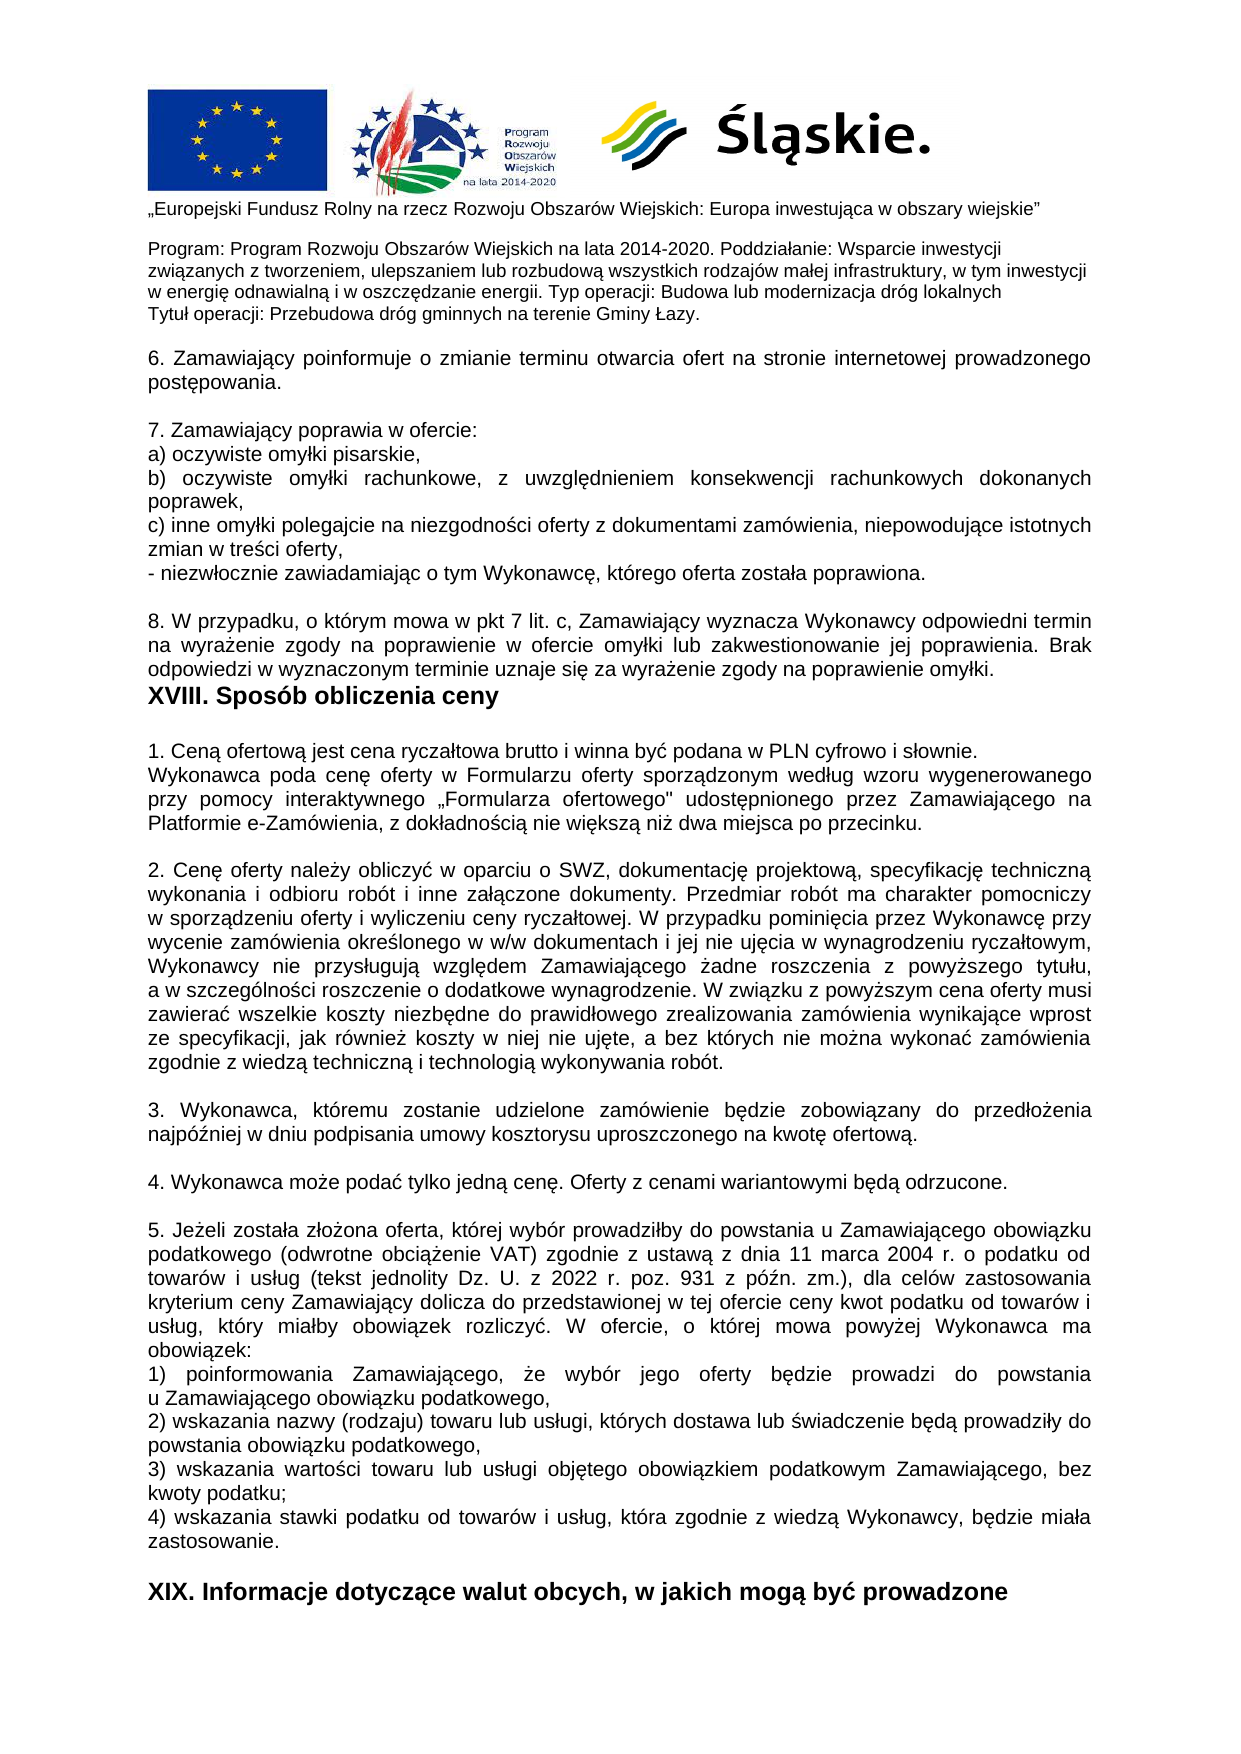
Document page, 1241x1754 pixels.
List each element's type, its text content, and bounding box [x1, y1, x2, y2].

text 2) wskazania nazwy (rodzaju) towaru lub usługi, których dostawa lub świadczenie będą prowadziły do powstania obowiązku podatkowego, [148, 1409, 1093, 1457]
text - niezwłocznie zawiadamiając o tym Wykonawcę, którego oferta została poprawiona. [148, 561, 1093, 585]
text b) oczywiste omyłki rachunkowe, z uwzględnieniem konsekwencji rachunkowych dokonanych poprawek, [148, 465, 1093, 513]
text 4) wskazania stawki podatku od towarów i usług, która zgodnie z wiedzą Wykonawcy, będzie miała zastosowanie. [148, 1505, 1093, 1553]
text 7. Zamawiający poprawia w ofercie: [148, 417, 1093, 441]
text Wykonawca poda cenę oferty w Formularzu oferty sporządzonym według wzoru wygenerowanego przy pomocy interaktywnego „Formularza ofertowego" udostępnionego przez Zamawiającego na Platformie e-Zamówienia, z dokładnością nie większą niż dwa miejsca po przecinku. [148, 762, 1093, 834]
text XIX. Informacje dotyczące walut obcych, w jakich mogą być prowadzone [148, 1577, 1093, 1606]
text c) inne omyłki polegajcie na niezgodności oferty z dokumentami zamówienia, niepowodujące istotnych zmian w treści oferty, [148, 513, 1093, 561]
text a) oczywiste omyłki pisarskie, [148, 441, 1093, 465]
text 5. Jeżeli została złożona oferta, której wybór prowadziłby do powstania u Zamawiającego obowiązku podatkowego (odwrotne obciążenie VAT) zgodnie z ustawą z dnia 11 marca 2004 r. o podatku od towarów i usług (tekst jednolity Dz. U. z 2022 r. poz. 931 z późn. zm.), dla celów zastosowania kryterium ceny Zamawiający dolicza do przedstawionej w tej ofercie ceny kwot podatku od towarów i usług, który miałby obowiązek rozliczyć. W ofercie, o której mowa powyżej Wykonawca ma obowiązek: [148, 1218, 1093, 1361]
text 3. Wykonawca, któremu zostanie udzielone zamówienie będzie zobowiązany do przedłożenia najpóźniej w dniu podpisania umowy kosztorysu uproszczonego na kwotę ofertową. [148, 1098, 1093, 1146]
text 2. Cenę oferty należy obliczyć w oparciu o SWZ, dokumentację projektową, specyfikację techniczną wykonania i odbioru robót i inne załączone dokumenty. Przedmiar robót ma charakter pomocniczy w sporządzeniu oferty i wyliczeniu ceny ryczałtowej. W przypadku pominięcia przez Wykonawcę przy wycenie zamówienia określonego w w/w dokumentach i jej nie ujęcia w wynagrodzeniu ryczałtowym, Wykonawcy nie przysługują względem Zamawiającego żadne roszczenia z powyższego tytułu, a w szczególności roszczenie o dodatkowe wynagrodzenie. W związku z powyższym cena oferty musi zawierać wszelkie koszty niezbędne do prawidłowego zrealizowania zamówienia wynikające wprost ze specyfikacji, jak również koszty w niej nie ujęte, a bez których nie można wykonać zamówienia zgodnie z wiedzą techniczną i technologią wykonywania robót. [148, 858, 1093, 1074]
text 1) poinformowania Zamawiającego, że wybór jego oferty będzie prowadzi do powstania u Zamawiającego obowiązku podatkowego, [148, 1361, 1093, 1409]
text XVIII. Sposób obliczenia ceny [148, 681, 1093, 710]
picture [569, 73, 961, 198]
text 1. Ceną ofertową jest cena ryczałtowa brutto i winna być podana w PLN cyfrowo i słownie. [148, 738, 1093, 762]
text 8. W przypadku, o którym mowa w pkt 7 lit. c, Zamawiający wyznacza Wykonawcy odpowiedni termin na wyrażenie zgody na poprawienie w ofercie omyłki lub zakwestionowanie jej poprawienia. Brak odpowiedzi w wyznaczonym terminie uznaje się za wyrażenie zgody na poprawienie omyłki. [148, 609, 1093, 681]
text 4. Wykonawca może podać tylko jedną cenę. Oferty z cenami wariantowymi będą odrzucone. [148, 1170, 1093, 1194]
picture [147, 84, 565, 198]
text 3) wskazania wartości towaru lub usługi objętego obowiązkiem podatkowym Zamawiającego, bez kwoty podatku; [148, 1457, 1093, 1505]
text 6. Zamawiający poinformuje o zmianie terminu otwarcia ofert na stronie internetowej prowadzonego postępowania. [148, 346, 1093, 393]
